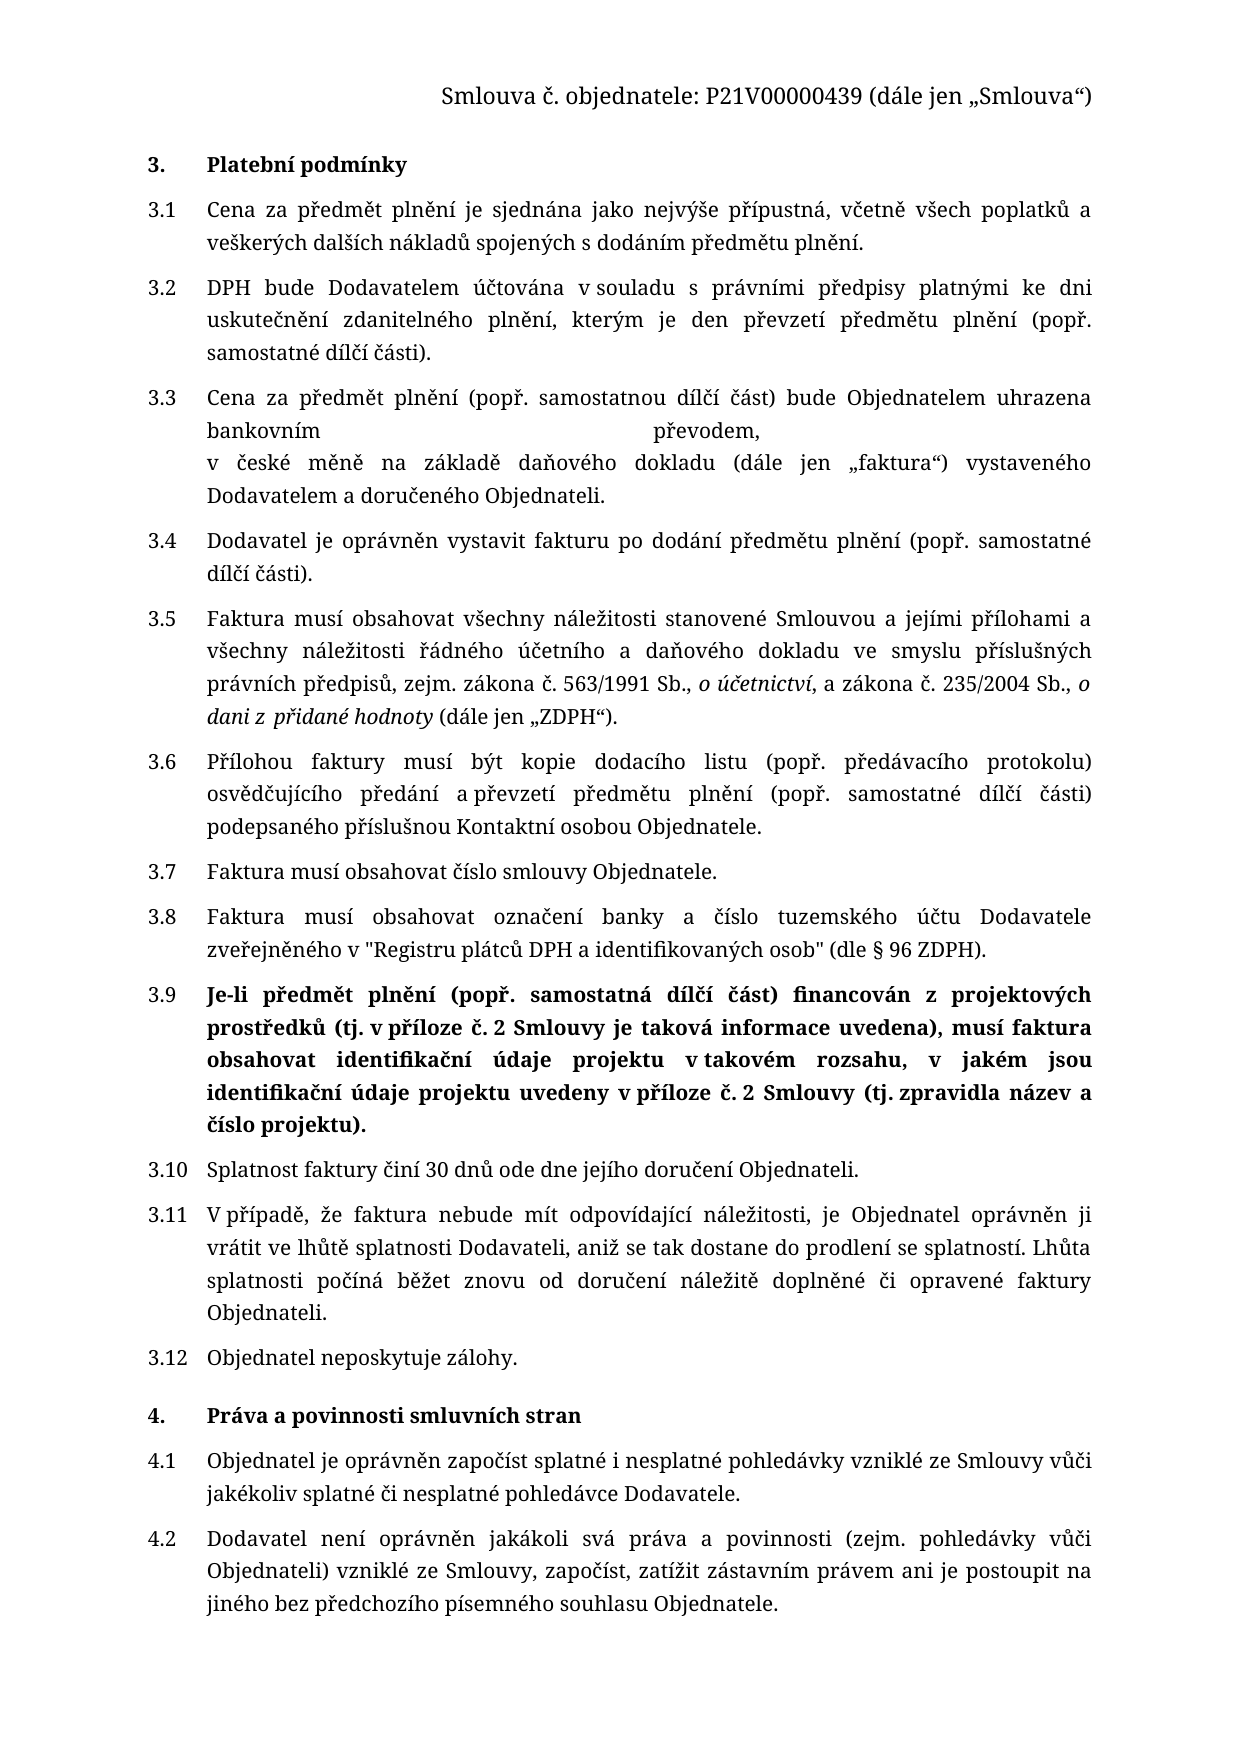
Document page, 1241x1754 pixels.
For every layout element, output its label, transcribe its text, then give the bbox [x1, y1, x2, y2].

list Cena za předmět plnění (popř. samostatnou dílčí část) bude Objednatelem uhrazena bankovním převodem, v české měně na základě daňového dokladu (dále jen „faktura“) vystaveného Dodavatelem a doručeného Objednateli. [148, 383, 1093, 509]
list Je-li předmět plnění (popř. samostatná dílčí část) financován z projektových prostředků (tj. v příloze č. 2 Smlouvy je taková informace uvedena), musí faktura obsahovat identifikační údaje projektu v takovém rozsahu, v jakém jsou identifikační údaje projektu uvedeny v příloze č. 2 Smlouvy (tj. zpravidla název a číslo projektu). [148, 980, 1093, 1139]
list Objednatel neposkytuje zálohy. [148, 1343, 1093, 1372]
list Cena za předmět plnění je sjednána jako nejvýše přípustná, včetně všech poplatků a veškerých dalších nákladů spojených s dodáním předmětu plnění. [148, 195, 1093, 256]
list Práva a povinnosti smluvních stran [148, 1401, 1093, 1429]
list Platební podmínky [148, 150, 1093, 179]
list Přílohou faktury musí být kopie dodacího listu (popř. předávacího protokolu) osvědčujícího předání a převzetí předmětu plnění (popř. samostatné dílčí části) podepsaného příslušnou Kontaktní osobou Objednatele. [148, 747, 1093, 841]
list Faktura musí obsahovat označení banky a číslo tuzemského účtu Dodavatele zveřejněného v "Registru plátců DPH a identifikovaných osob" (dle § 96 ZDPH). [148, 902, 1093, 963]
list Dodavatel není oprávněn jakákoli svá práva a povinnosti (zejm. pohledávky vůči Objednateli) vzniklé ze Smlouvy, započíst, zatížit zástavním právem ani je postoupit na jiného bez předchozího písemného souhlasu Objednatele. [148, 1524, 1093, 1618]
list V případě, že faktura nebude mít odpovídající náležitosti, je Objednatel oprávněn ji vrátit ve lhůtě splatnosti Dodavateli, aniž se tak dostane do prodlení se splatností. Lhůta splatnosti počíná běžet znovu od doručení náležitě doplněné či opravené faktury Objednateli. [148, 1201, 1093, 1327]
list Faktura musí obsahovat všechny náležitosti stanovené Smlouvou a jejími přílohami a všechny náležitosti řádného účetního a daňového dokladu ve smyslu příslušných právních předpisů, zejm. zákona č. 563/1991 Sb., o účetnictví, a zákona č. 235/2004 Sb., o dani z přidané hodnoty (dále jen „ZDPH“). [148, 604, 1093, 730]
list Objednatel je oprávněn započíst splatné i nesplatné pohledávky vzniklé ze Smlouvy vůči jakékoliv splatné či nesplatné pohledávce Dodavatele. [148, 1446, 1093, 1507]
list DPH bude Dodavatelem účtována v souladu s právními předpisy platnými ke dni uskutečnění zdanitelného plnění, kterým je den převzetí předmětu plnění (popř. samostatné dílčí části). [148, 273, 1093, 367]
list Splatnost faktury činí 30 dnů ode dne jejího doručení Objednateli. [148, 1156, 1093, 1184]
list Faktura musí obsahovat číslo smlouvy Objednatele. [148, 857, 1093, 886]
list Dodavatel je oprávněn vystavit fakturu po dodání předmětu plnění (popř. samostatné dílčí části). [148, 526, 1093, 587]
